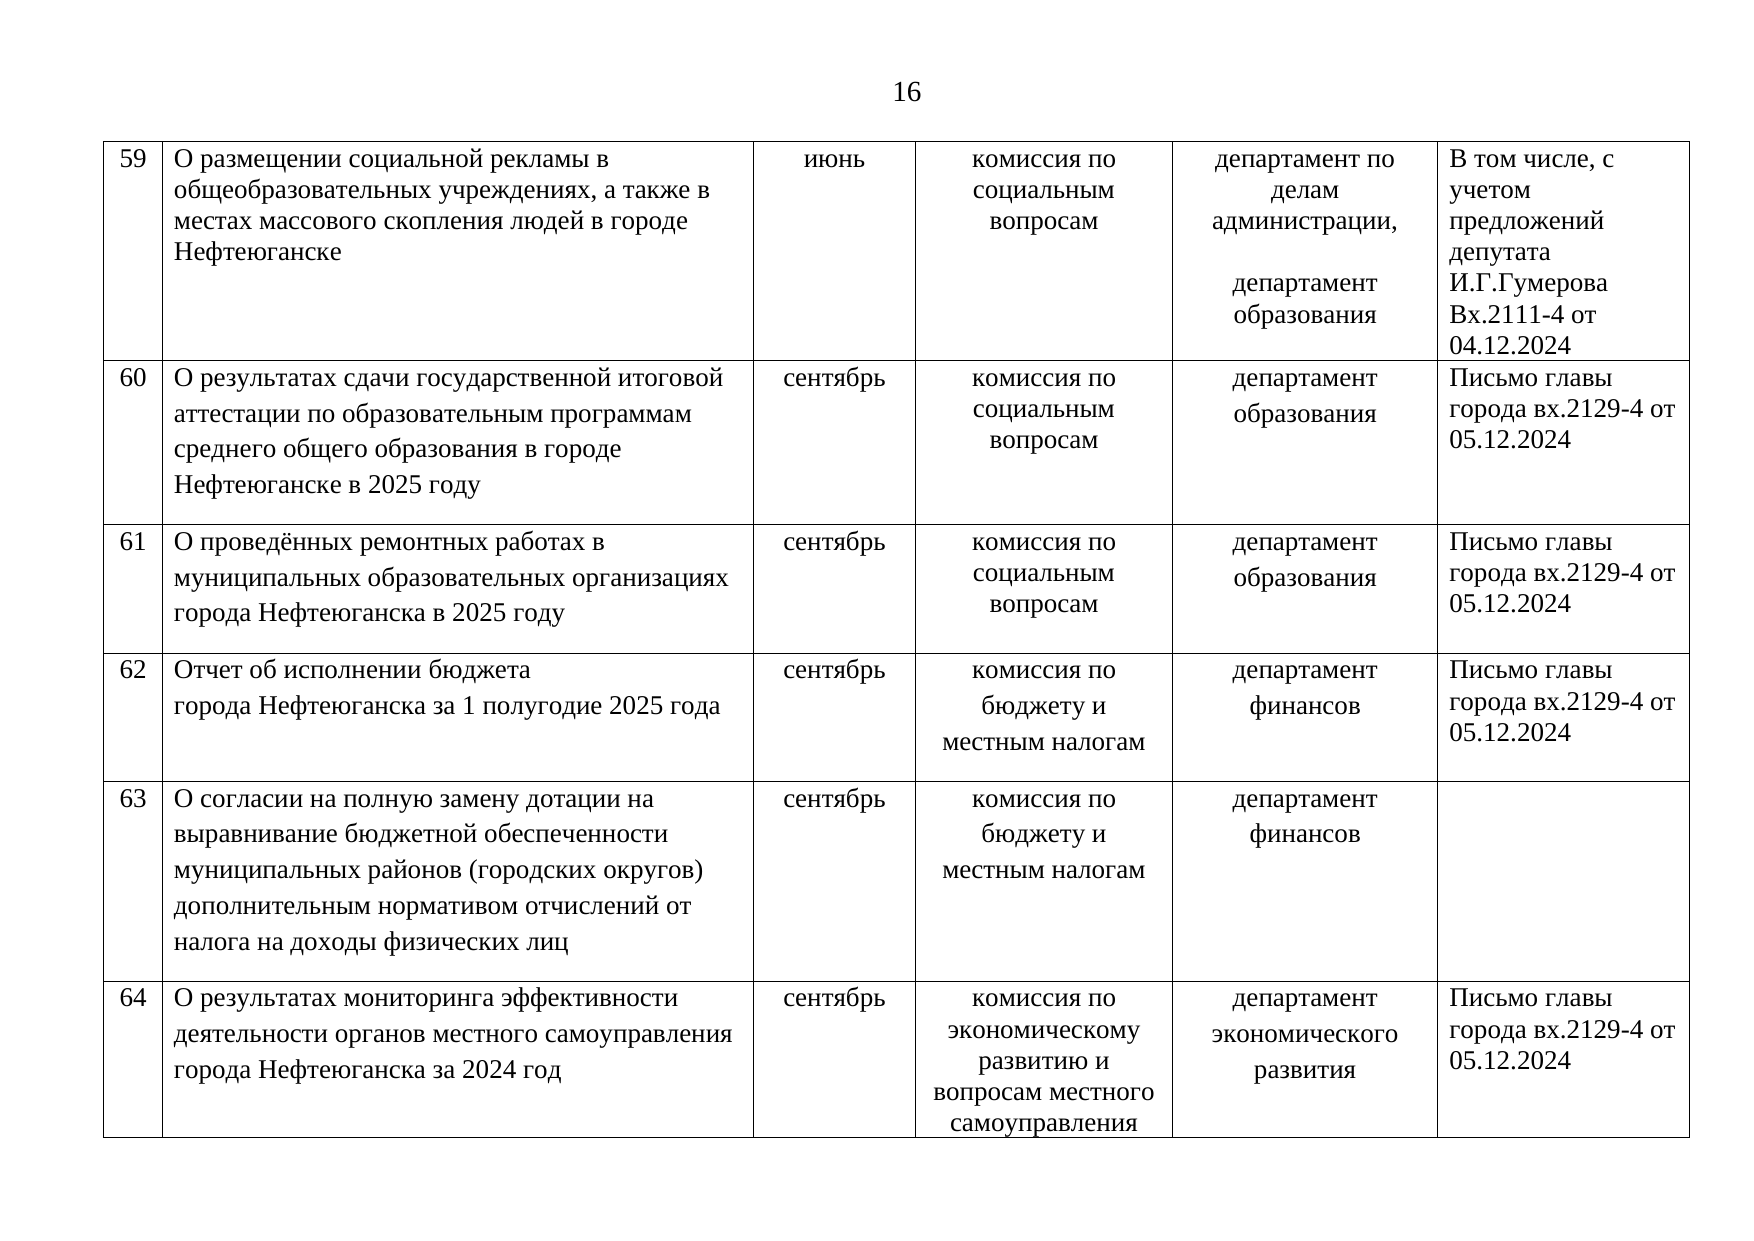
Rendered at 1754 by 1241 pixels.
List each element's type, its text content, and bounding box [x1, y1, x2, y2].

table_cell 64 [104, 982, 162, 1137]
table_cell комиссия по социальным вопросам [916, 361, 1172, 524]
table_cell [916, 142, 1172, 360]
table_cell О результатах сдачи государственной итоговой аттестации по образовательным программам среднего общего образования в городе Нефтеюганске в 2025 году [163, 361, 753, 524]
table_cell 63 [104, 782, 162, 981]
table_cell сентябрь [754, 982, 915, 1137]
table_cell О проведённых ремонтных работах в муниципальных образовательных организациях города Нефтеюганска в 2025 году [163, 525, 753, 652]
table_cell Письмо главы города вх.2129-4 от 05.12.2024 [1438, 361, 1689, 524]
table_cell департамент по делам администрации, департамент образования [1173, 142, 1437, 360]
table_cell 59 [104, 142, 162, 360]
table_cell комиссия по социальным вопросам [916, 525, 1172, 652]
table_cell сентябрь [754, 654, 915, 781]
table_cell [1438, 782, 1689, 981]
table_cell О размещении социальной рекламы в общеобразовательных учреждениях, а также в местах массового скопления людей в городе Нефтеюганске [163, 142, 753, 360]
table_cell департамент финансов [1173, 782, 1437, 981]
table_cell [1438, 142, 1689, 360]
table_cell департамент образования [1173, 361, 1437, 524]
table_cell Письмо главы города вх.2129-4 от 05.12.2024 [1438, 525, 1689, 652]
table_cell Письмо главы города вх.2129-4 от 05.12.2024 [1438, 654, 1689, 781]
table_cell 60 [104, 361, 162, 524]
table_cell департамент экономического развития [1173, 982, 1437, 1137]
table_cell департамент финансов [1173, 654, 1437, 781]
table_cell О результатах мониторинга эффективности деятельности органов местного самоуправления города Нефтеюганска за 2024 год [163, 982, 753, 1137]
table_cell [916, 982, 1172, 1137]
table_cell сентябрь [754, 361, 915, 524]
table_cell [1438, 982, 1689, 1137]
table_cell сентябрь [754, 525, 915, 652]
table_cell комиссия по бюджету и местным налогам [916, 654, 1172, 781]
table_cell комиссия по бюджету и местным налогам [916, 782, 1172, 981]
table_cell июнь [754, 142, 915, 360]
table_cell 62 [104, 654, 162, 781]
table_cell 61 [104, 525, 162, 652]
table_cell департамент образования [1173, 525, 1437, 652]
table_cell сентябрь [754, 782, 915, 981]
table_cell Отчет об исполнении бюджета города Нефтеюганска за 1 полугодие 2025 года [163, 654, 753, 781]
table_cell О согласии на полную замену дотации на выравнивание бюджетной обеспеченности муниципальных районов (городских округов) дополнительным нормативом отчислений от налога на доходы физических лиц [163, 782, 753, 981]
